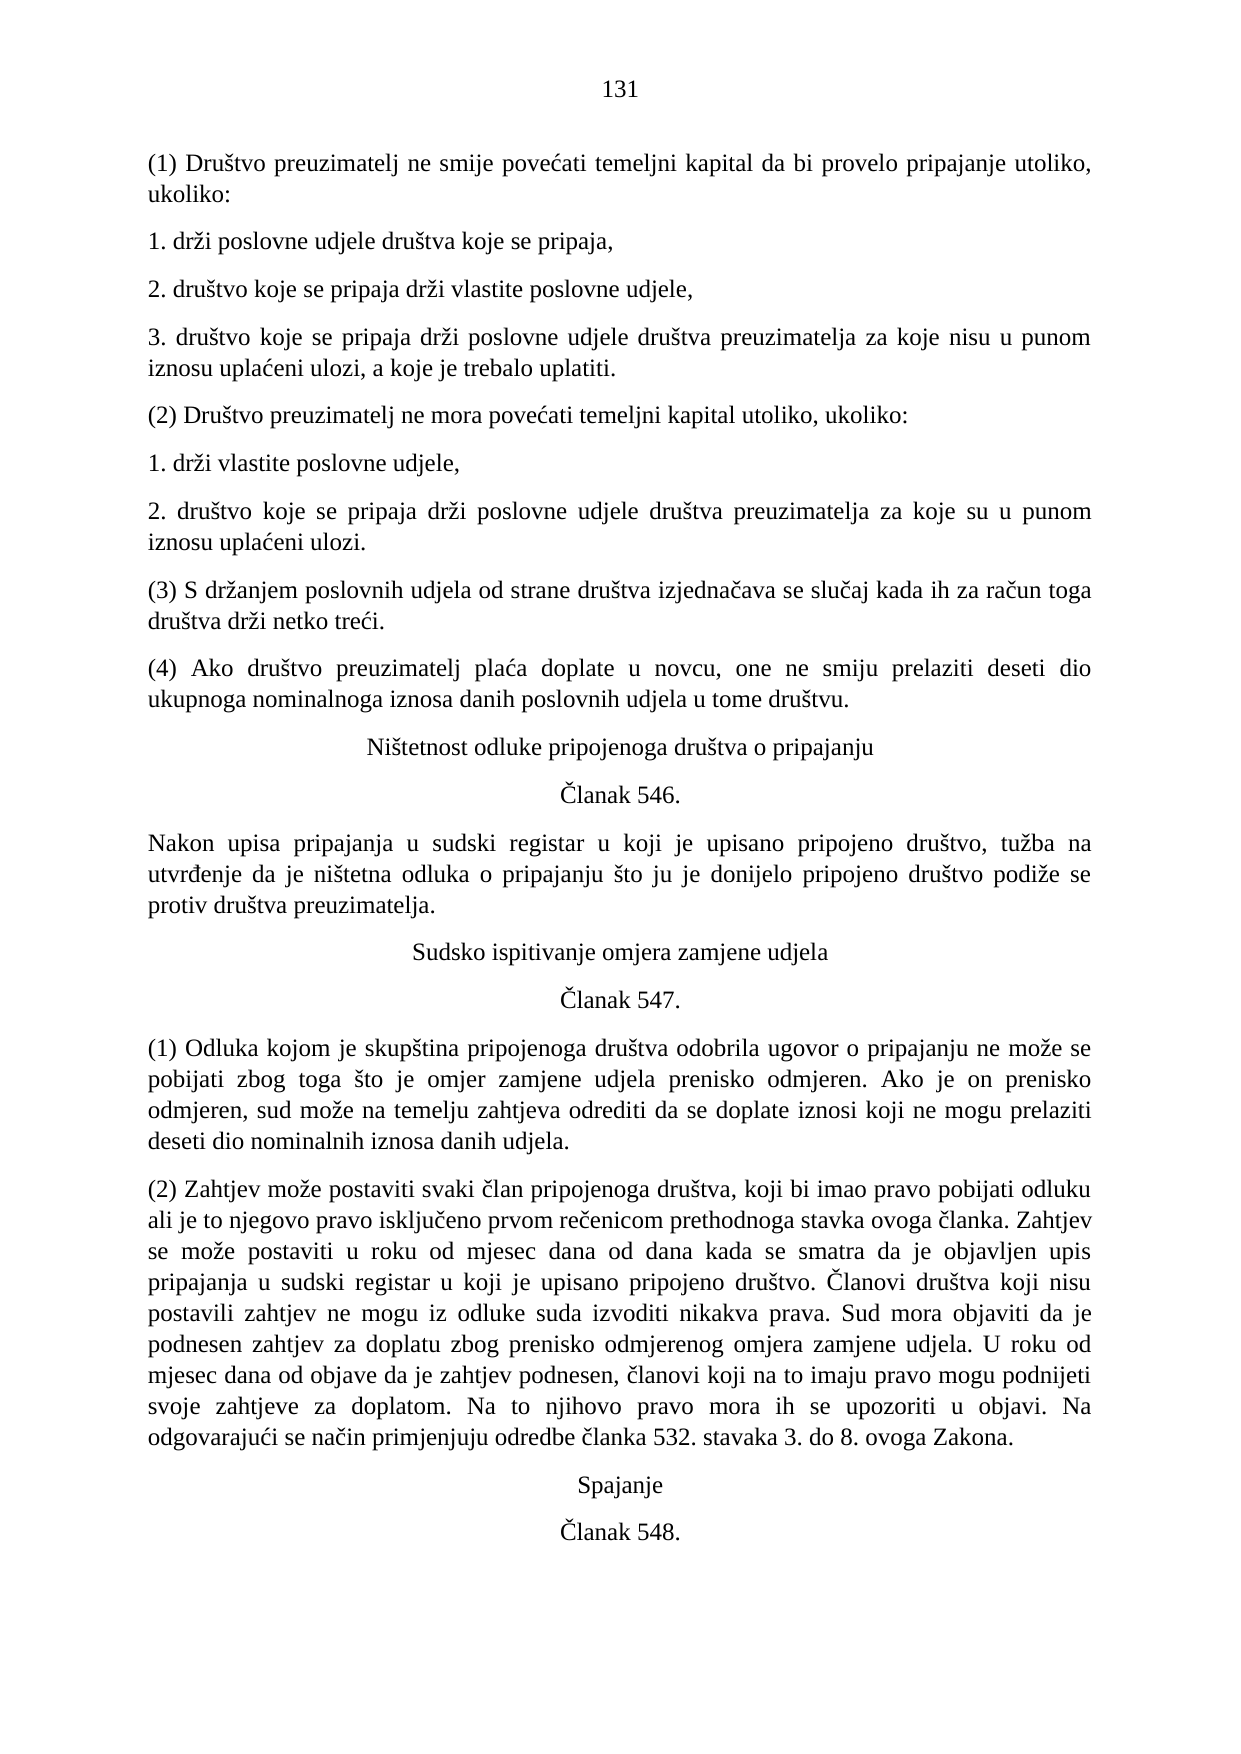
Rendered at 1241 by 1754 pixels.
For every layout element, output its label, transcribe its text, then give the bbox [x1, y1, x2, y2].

text (2) Zahtjev može postaviti svaki član pripojenoga društva, koji bi imao pravo pobijati odluku ali je to njegovo pravo isključeno prvom rečenicom prethodnoga stavka ovoga članka. Zahtjev se može postaviti u roku od mjesec dana od dana kada se smatra da je objavljen upis pripajanja u sudski registar u koji je upisano pripojeno društvo. Članovi društva koji nisu postavili zahtjev ne mogu iz odluke suda izvoditi nikakva prava. Sud mora objaviti da je podnesen zahtjev za doplatu zbog prenisko odmjerenog omjera zamjene udjela. U roku od mjesec dana od objave da je zahtjev podnesen, članovi koji na to imaju pravo mogu podnijeti svoje zahtjeve za doplatom. Na to njihovo pravo mora ih se upozoriti u objavi. Na odgovarajući se način primjenjuju odredbe članka 532. stavaka 3. do 8. ovoga Zakona. [148, 1174, 1093, 1451]
text (1) Odluka kojom je skupština pripojenoga društva odobrila ugovor o pripajanju ne može se pobijati zbog toga što je omjer zamjene udjela prenisko odmjeren. Ako je on prenisko odmjeren, sud može na temelju zahtjeva odrediti da se doplate iznosi koji ne mogu prelaziti deseti dio nominalnih iznosa danih udjela. [148, 1033, 1093, 1155]
text Članak 547. [148, 985, 1093, 1014]
text 2. društvo koje se pripaja drži poslovne udjele društva preuzimatelja za koje su u punom iznosu uplaćeni ulozi. [148, 496, 1093, 556]
text (2) Društvo preuzimatelj ne mora povećati temeljni kapital utoliko, ukoliko: [148, 401, 1093, 429]
text (1) Društvo preuzimatelj ne smije povećati temeljni kapital da bi provelo pripajanje utoliko, ukoliko: [148, 148, 1093, 207]
text Članak 548. [148, 1517, 1093, 1546]
text 2. društvo koje se pripaja drži vlastite poslovne udjele, [148, 274, 1093, 303]
text Ništetnost odluke pripojenoga društva o pripajanju [148, 732, 1093, 761]
text 1. drži vlastite poslovne udjele, [148, 448, 1093, 477]
text (3) S držanjem poslovnih udjela od strane društva izjednačava se slučaj kada ih za račun toga društva drži netko treći. [148, 575, 1093, 634]
text Članak 546. [148, 780, 1093, 809]
text 3. društvo koje se pripaja drži poslovne udjele društva preuzimatelja za koje nisu u punom iznosu uplaćeni ulozi, a koje je trebalo uplatiti. [148, 322, 1093, 382]
text Spajanje [148, 1470, 1093, 1498]
text (4) Ako društvo preuzimatelj plaća doplate u novcu, one ne smiju prelaziti deseti dio ukupnoga nominalnoga iznosa danih poslovnih udjela u tome društvu. [148, 653, 1093, 713]
text Nakon upisa pripajanja u sudski registar u koji je upisano pripojeno društvo, tužba na utvrđenje da je ništetna odluka o pripajanju što ju je donijelo pripojeno društvo podiže se protiv društva preuzimatelja. [148, 828, 1093, 918]
text Sudsko ispitivanje omjera zamjene udjela [148, 937, 1093, 966]
text 1. drži poslovne udjele društva koje se pripaja, [148, 226, 1093, 255]
